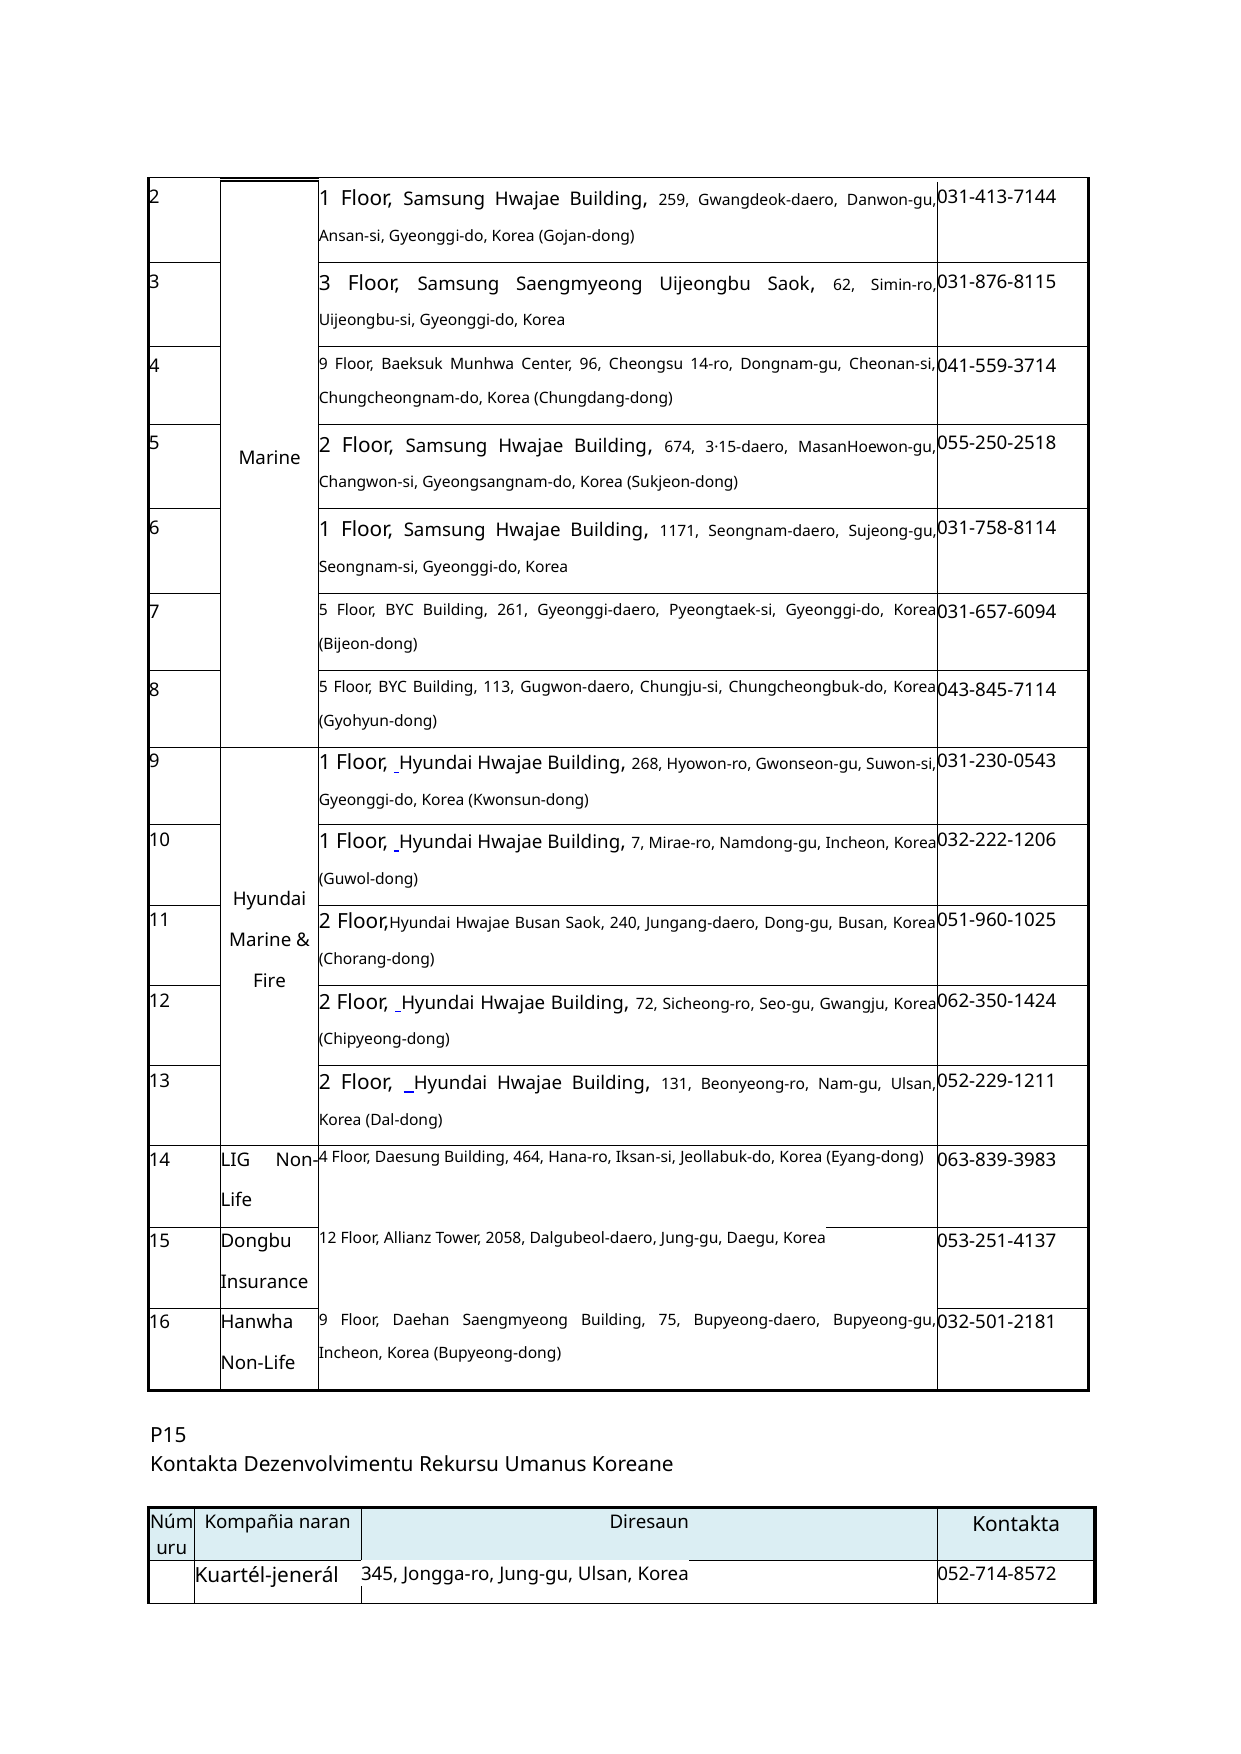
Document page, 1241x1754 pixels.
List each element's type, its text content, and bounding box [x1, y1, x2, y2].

table_cell 12 Floor, Allianz Tower, 2058, Dalgubeol-daero, Jung-gu, Daegu, Korea [319, 1228, 937, 1308]
table_cell 031-657-6094 [938, 594, 1087, 670]
table_cell 8 [150, 671, 220, 747]
table_cell 2 [150, 178, 220, 262]
text Kontakta Dezenvolvimentu Rekursu Umanus Koreane [150, 1449, 1090, 1477]
table_cell 9 Floor, Baeksuk Munhwa Center, 96, Cheongsu 14-ro, Dongnam-gu, Cheonan-si, Chungcheongnam-do, Korea (Chungdang-dong) [319, 374, 937, 423]
table_cell 4 Floor, Daesung Building, 464, Hana-ro, Iksan-si, Jeollabuk-do, Korea (Eyang-dong) [319, 1146, 937, 1227]
table_cell Hanwha Non-Life [221, 1309, 318, 1389]
table_cell 032-222-1206 [938, 825, 1087, 904]
table_cell 051-960-1025 [938, 906, 1087, 985]
table_cell 043-845-7114 [938, 671, 1087, 747]
table_cell 10 [150, 825, 220, 904]
table_cell 2 Floor, Hyundai Hwajae Building, 72, Sicheong-ro, Seo-gu, Gwangju, Korea (Chipyeong-dong) [319, 986, 937, 1065]
table_cell [150, 1561, 194, 1603]
table_cell 053-251-4137 [938, 1228, 1087, 1308]
table_cell 041-559-3714 [938, 347, 1087, 423]
table_cell 2 Floor, Samsung Hwajae Building, 674, 3·15-daero, MasanHoewon-gu, Changwon-si, Gyeongsangnam-do, Korea (Sukjeon-dong) [319, 425, 937, 508]
table_cell 15 [150, 1228, 220, 1308]
table_cell 052-229-1211 [938, 1066, 1087, 1145]
table_cell 6 [150, 509, 220, 592]
table_cell 052-714-8572 [938, 1561, 1093, 1603]
table_cell 031-758-8114 [938, 509, 1087, 592]
table_cell 9 Floor, Daehan Saengmyeong Building, 75, Bupyeong-daero, Bupyeong-gu, Incheon, Korea (Bupyeong-dong) [319, 1329, 937, 1389]
table_cell 1 Floor, Samsung Hwajae Building, 1171, Seongnam-daero, Sujeong-gu, Seongnam-si, Gyeonggi-do, Korea [319, 509, 937, 592]
table_cell 055-250-2518 [938, 425, 1087, 508]
table_cell 031-413-7144 [937, 178, 1087, 262]
table_cell 1 Floor, Hyundai Hwajae Building, 7, Mirae-ro, Namdong-gu, Incheon, Korea (Guwol-dong) [319, 825, 937, 904]
table_cell 2 Floor, Hyundai Hwajae Building, 131, Beonyeong-ro, Nam-gu, Ulsan, Korea (Dal-dong) [319, 1066, 937, 1145]
table_cell 5 Floor, BYC Building, 261, Gyeonggi-daero, Pyeongtaek-si, Gyeonggi-do, Korea (Bijeon-dong) [319, 620, 937, 670]
table_header Númuru [150, 1509, 194, 1560]
table_cell 12 [150, 986, 220, 1065]
table_cell 14 [150, 1146, 220, 1227]
table_cell 063-839-3983 [938, 1146, 1087, 1227]
table_cell Dongbu Insurance [221, 1228, 318, 1308]
table_cell 9 [150, 748, 220, 824]
text P15 [150, 1420, 1090, 1449]
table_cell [221, 182, 318, 747]
table_cell 7 [150, 594, 220, 670]
table_cell 1 Floor, Hyundai Hwajae Building, 268, Hyowon-ro, Gwonseon-gu, Suwon-si, Gyeonggi-do, Korea (Kwonsun-dong) [319, 748, 937, 824]
table_cell 11 [150, 906, 220, 985]
table_cell 1 Floor, Samsung Hwajae Building, 259, Gwangdeok-daero, Danwon-gu, Ansan-si, Gyeonggi-do, Korea (Gojan-dong) [319, 178, 937, 262]
table_cell 3 Floor, Samsung Saengmyeong Uijeongbu Saok, 62, Simin-ro, Uijeongbu-si, Gyeonggi-do, Korea [319, 263, 937, 346]
table_header Kompañia naran [195, 1509, 361, 1560]
table_cell LIG Non-Life [221, 1146, 318, 1227]
table_cell Kuartél-jenerál [195, 1561, 361, 1603]
table_cell 13 [150, 1066, 220, 1145]
table_cell 4 [150, 347, 220, 423]
table_cell 2 Floor,Hyundai Hwajae Busan Saok, 240, Jungang-daero, Dong-gu, Busan, Korea (Chorang-dong) [319, 906, 937, 985]
table_cell 5 Floor, BYC Building, 113, Gugwon-daero, Chungju-si, Chungcheongbuk-do, Korea (Gyohyun-dong) [319, 697, 937, 747]
table_cell 031-876-8115 [938, 263, 1087, 346]
table_header Diresaun [362, 1509, 937, 1560]
table_cell 345, Jongga-ro, Jung-gu, Ulsan, Korea [362, 1561, 937, 1603]
table_cell 3 [150, 263, 220, 346]
table_cell 031-230-0543 [938, 748, 1087, 824]
table_cell 062-350-1424 [938, 986, 1087, 1065]
table_cell 16 [150, 1309, 220, 1389]
table_cell 032-501-2181 [938, 1309, 1087, 1389]
table_cell Hyundai Marine & Fire [221, 748, 318, 1145]
table_header Kontakta [938, 1509, 1093, 1560]
table_cell 5 [150, 425, 220, 508]
